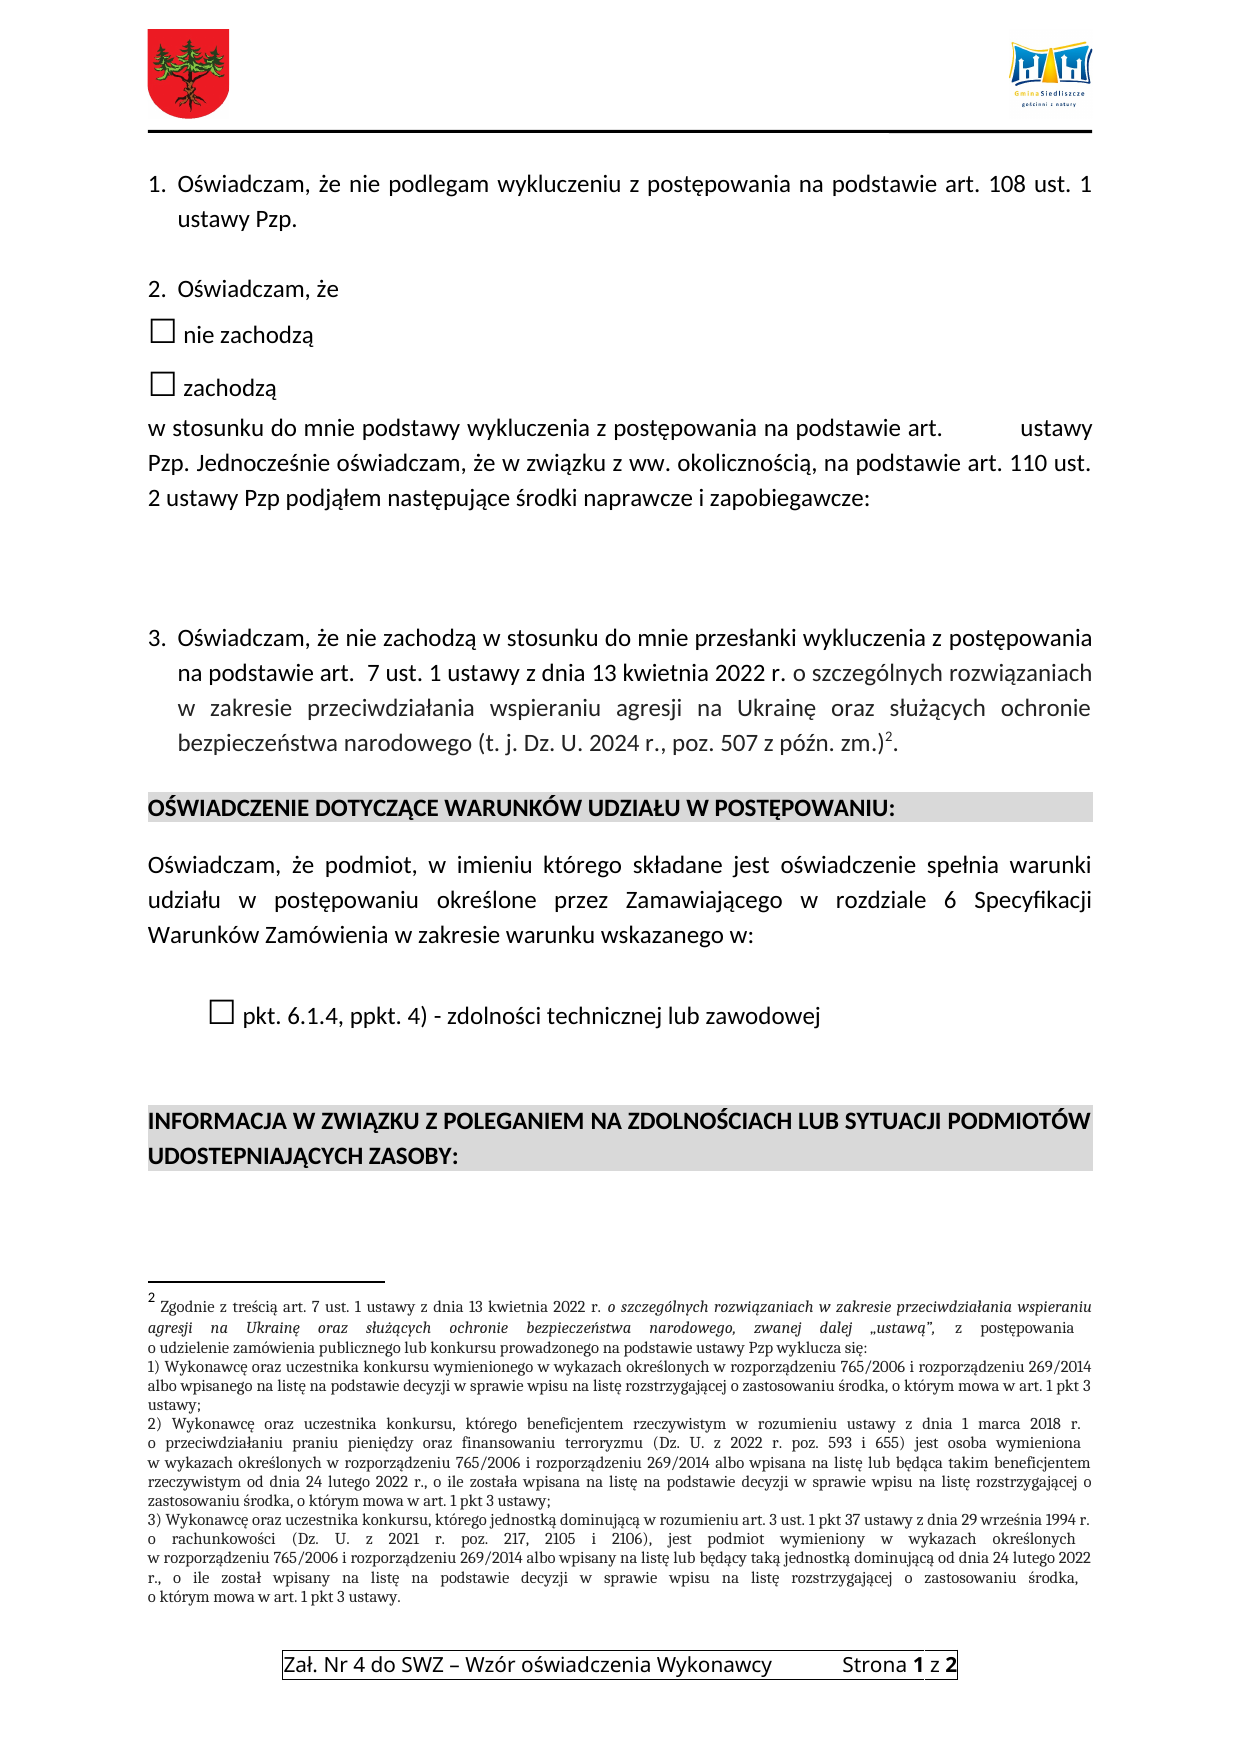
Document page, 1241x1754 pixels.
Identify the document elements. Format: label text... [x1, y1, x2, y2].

text w stosunku do mnie podstawy wykluczenia z postępowania na podstawie art. ustawy Pzp. Jednocześnie oświadczam, że w związku z ww. okolicznością, na podstawie art. 110 ust. 2 ustawy Pzp podjąłem następujące środki naprawcze i zapobiegawcze: [148, 412, 1093, 513]
text OŚWIADCZENIE DOTYCZĄCE WARUNKÓW UDZIAŁU W POSTĘPOWANIU: [148, 792, 1093, 822]
list Oświadczam, że nie podlegam wykluczeniu z postępowania na podstawie art. 108 ust. 1 ustawy Pzp. [148, 168, 1093, 234]
list Oświadczam, że [148, 273, 1093, 304]
list Oświadczam, że nie zachodzą w stosunku do mnie przesłanki wykluczenia z postępowania na podstawie art. 7 ust. 1 ustawy z dnia 13 kwietnia 2022 r. o szczególnych rozwiązaniach w zakresie przeciwdziałania wspieraniu agresji na Ukrainę oraz służących ochronie bezpieczeństwa narodowego (t. j. Dz. U. 2024 r., poz. 507 z późn. zm.). [148, 622, 1093, 758]
text nie zachodzą [148, 308, 1093, 353]
picture [147, 29, 230, 119]
picture [1008, 29, 1093, 119]
text Oświadczam, że podmiot, w imieniu którego składane jest oświadczenie spełnia warunki udziału w postępowaniu określone przez Zamawiającego w rozdziale 6 Specyfikacji Warunków Zamówienia w zakresie warunku wskazanego w: [148, 849, 1093, 949]
text INFORMACJA W ZWIĄZKU Z POLEGANIEM NA ZDOLNOŚCIACH LUB SYTUACJI PODMIOTÓW UDOSTEPNIAJĄCYCH ZASOBY: [148, 1105, 1093, 1171]
list pkt. 6.1.4, ppkt. 4) - zdolności technicznej lub zawodowej [162, 989, 1093, 1034]
text zachodzą [148, 360, 1093, 406]
